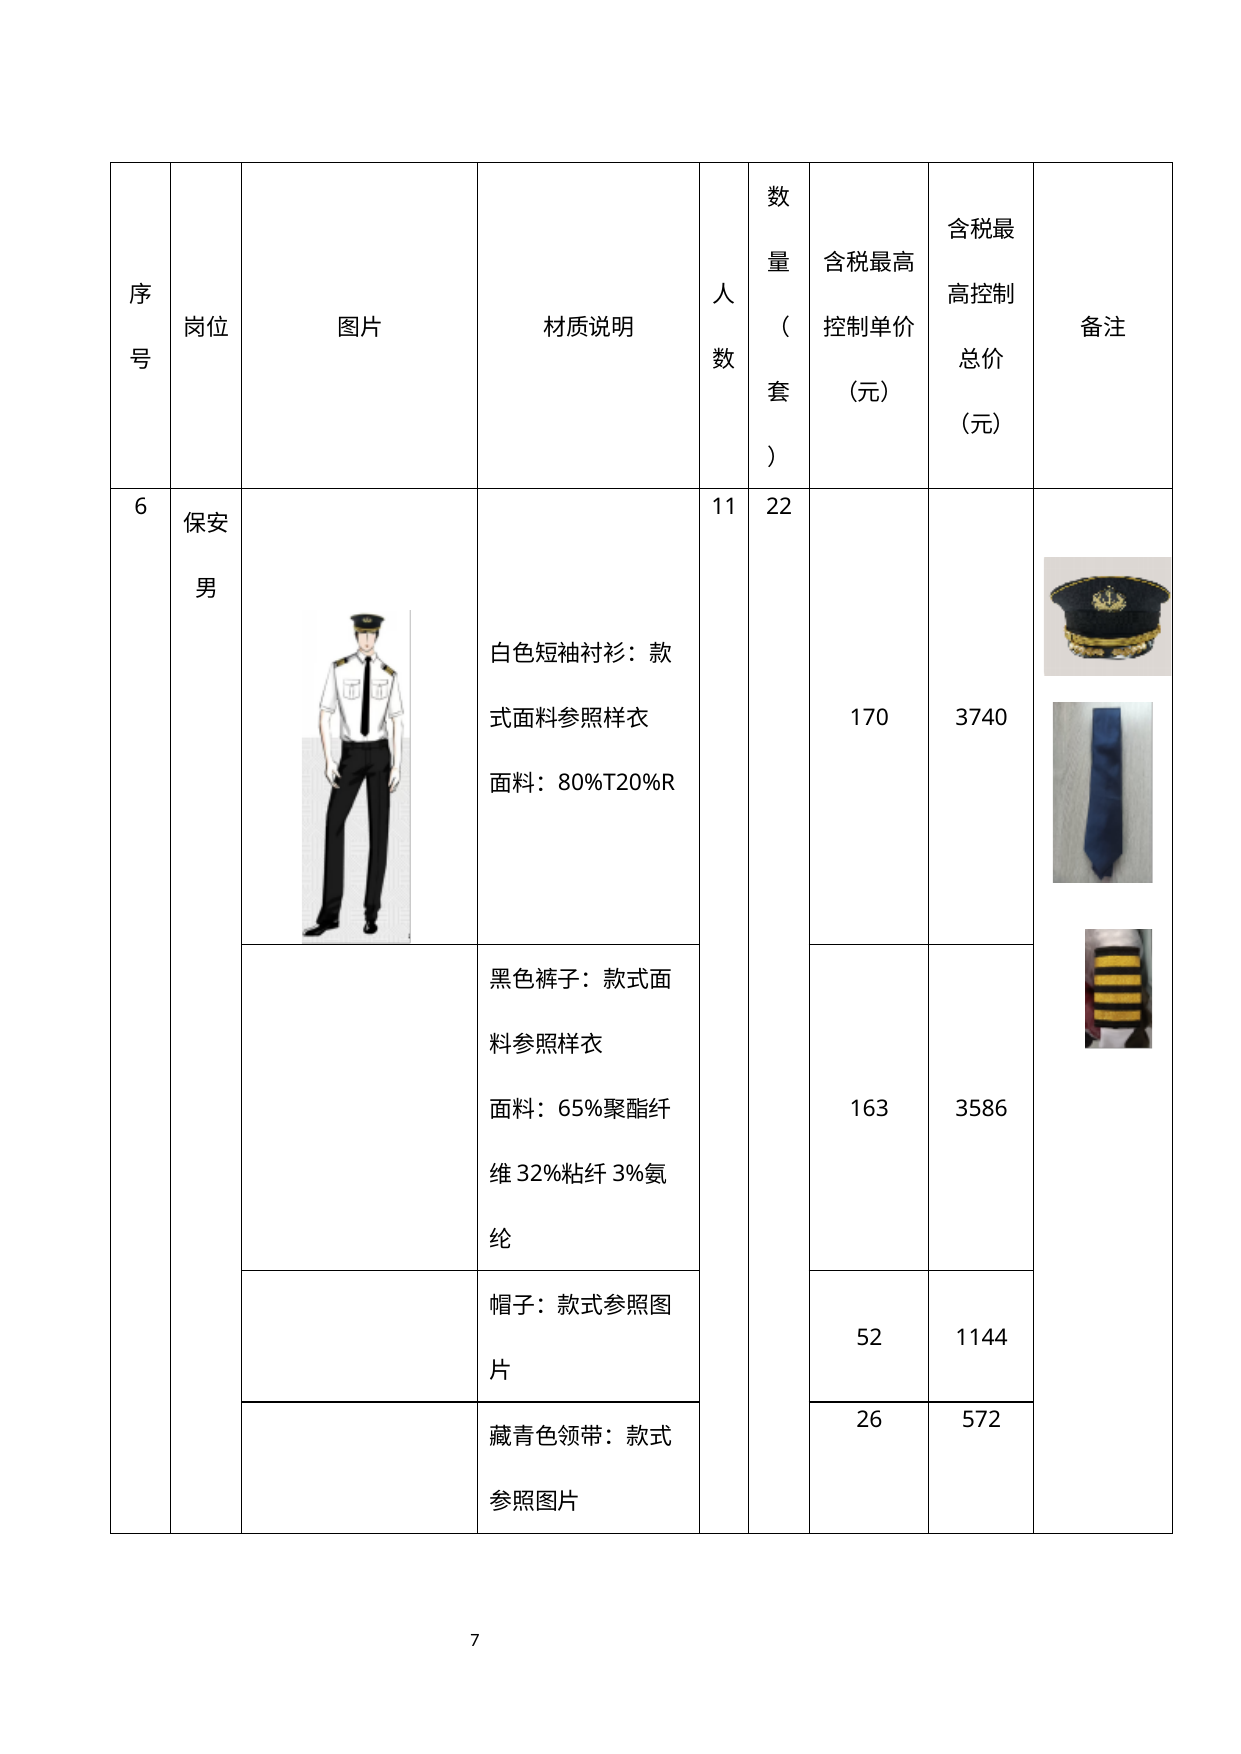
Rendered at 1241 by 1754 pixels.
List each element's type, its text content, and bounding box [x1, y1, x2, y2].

table_cell 保安男 [171, 489, 241, 1532]
table_cell 26 [810, 1403, 928, 1532]
table_cell 170 [810, 489, 928, 944]
table_cell 白色短袖衬衫：款式面料参照样衣 面料：80%T20%R [478, 489, 699, 944]
table_cell 22 [749, 489, 809, 1532]
table_header 人数 [700, 163, 748, 488]
table_cell [1034, 489, 1172, 1532]
table_header 序号 [111, 163, 170, 488]
table_header 图片 [242, 163, 477, 488]
table_cell 藏青色领带：款式参照图片 100%南韩丝 [478, 1403, 699, 1532]
table_cell 52 [810, 1271, 928, 1401]
picture [1085, 929, 1153, 1050]
table_cell [242, 489, 477, 944]
table_cell 3586 [929, 945, 1033, 1270]
table_cell [242, 1403, 477, 1532]
table_cell 572 [929, 1403, 1033, 1532]
table_cell [242, 1271, 477, 1401]
table_header 含税最高控制单价（元） [810, 163, 928, 488]
table_header 含税最高控制总价（元） [929, 163, 1033, 488]
table_header 岗位 [171, 163, 241, 488]
table_cell 3740 [929, 489, 1033, 944]
table_header 材质说明 [478, 163, 699, 488]
table_cell 6 [111, 489, 170, 1532]
table_cell 帽子：款式参照图片 [478, 1271, 699, 1401]
table_cell 黑色裤子：款式面料参照样衣 面料：65%聚酯纤维32%粘纤3%氨纶 [478, 945, 699, 1270]
table_cell 163 [810, 945, 928, 1270]
table_cell 1144 [929, 1271, 1033, 1401]
table_cell [242, 945, 477, 1270]
picture [301, 610, 412, 945]
table_header 数量（套） [749, 163, 809, 488]
picture [1043, 557, 1172, 676]
picture [1052, 702, 1154, 883]
table_header 备注 [1034, 163, 1172, 488]
table_cell 11 [700, 489, 748, 1532]
